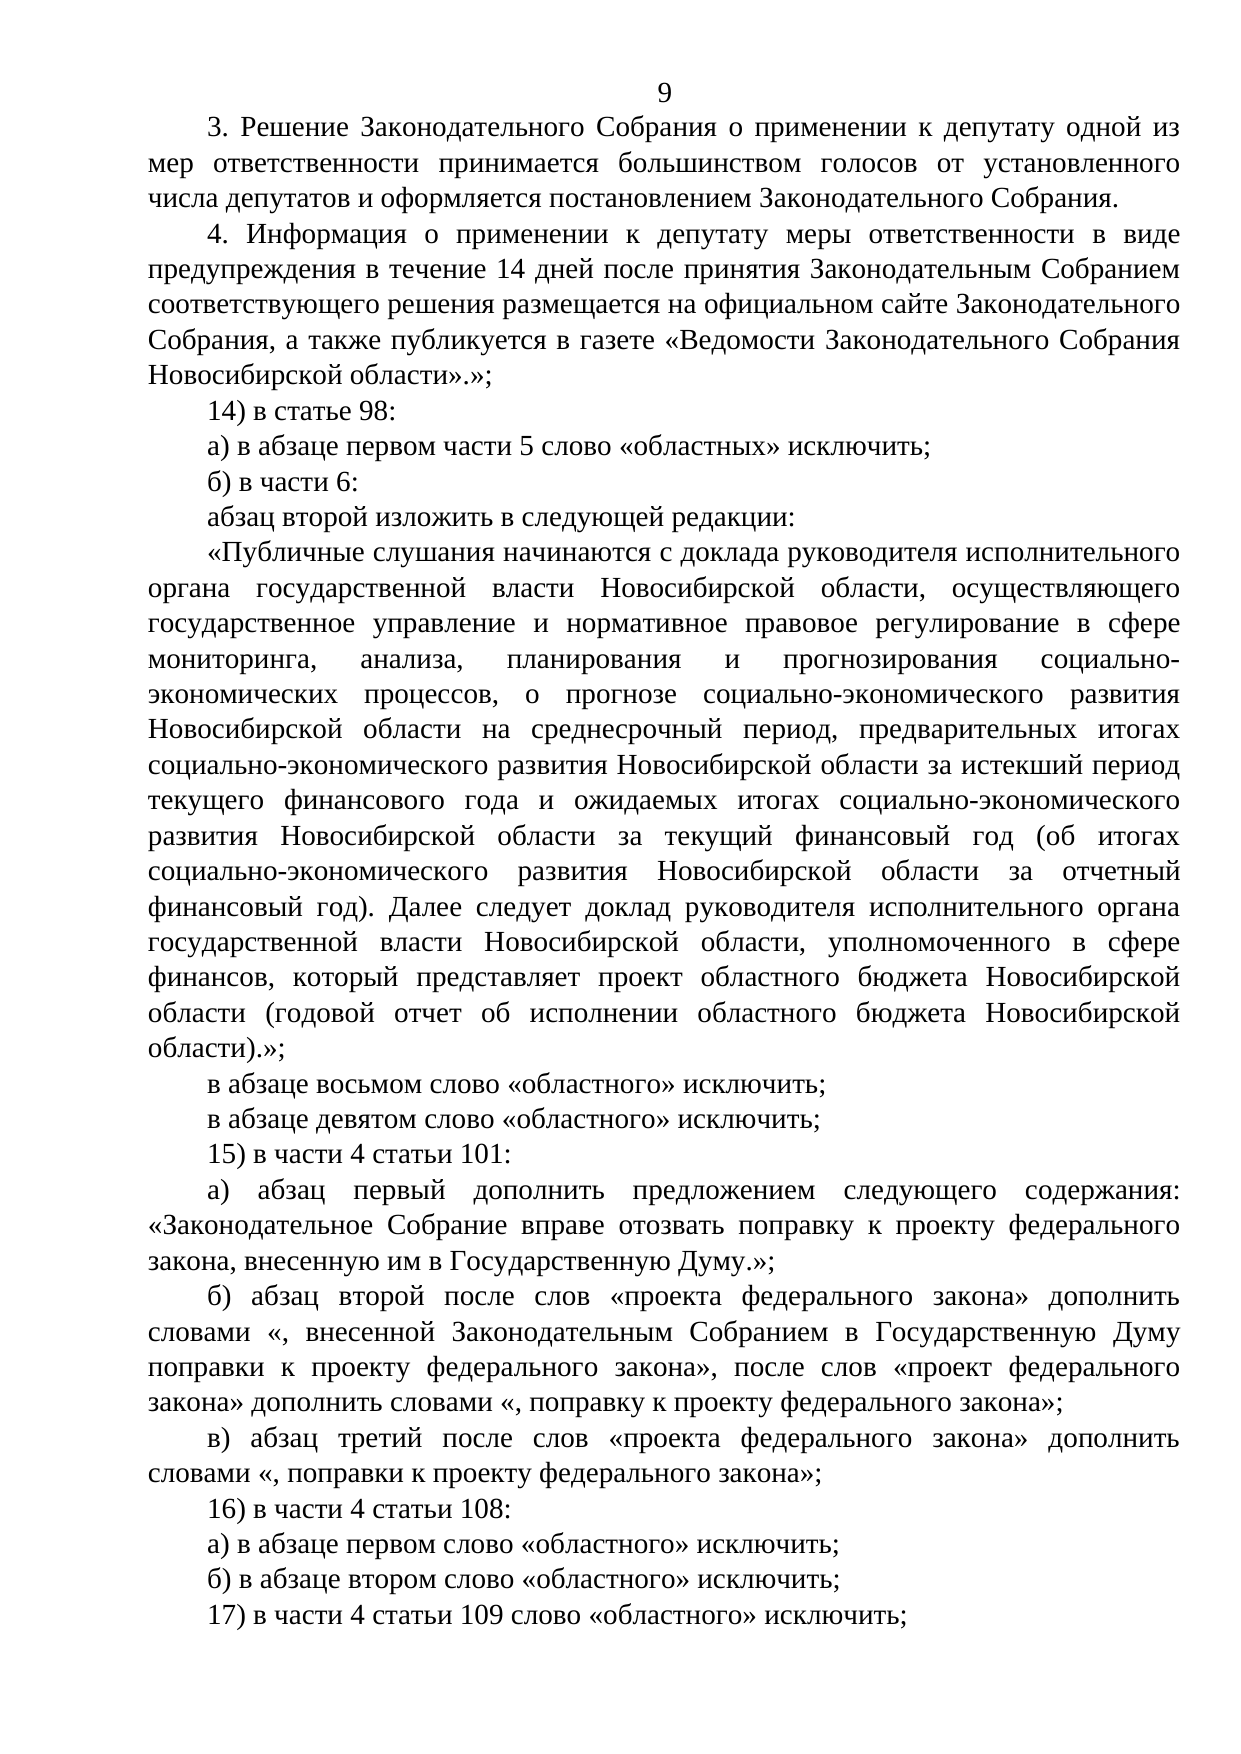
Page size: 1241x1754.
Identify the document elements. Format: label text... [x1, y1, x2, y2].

text а) в абзаце первом части 5 слово «областных» исключить; [148, 427, 1181, 463]
text а) абзац первый дополнить предложением следующего содержания: «Законодательное Собрание вправе отозвать поправку к проекту федерального закона, внесенную им в Государственную Думу.»; [148, 1171, 1181, 1277]
text абзац второй изложить в следующей редакции: [148, 498, 1181, 533]
text 15) в части 4 статьи 101: [148, 1136, 1181, 1171]
text 16) в части 4 статьи 108: [148, 1490, 1181, 1525]
text б) в абзаце втором слово «областного» исключить; [148, 1561, 1181, 1596]
text 4. Информация о применении к депутату меры ответственности в виде предупреждения в течение 14 дней после принятия Законодательным Собранием соответствующего решения размещается на официальном сайте Законодательного Собрания, а также публикуется в газете «Ведомости Законодательного Собрания Новосибирской области».»; [148, 215, 1181, 392]
text 17) в части 4 статьи 109 слово «областного» исключить; [148, 1596, 1181, 1631]
text 14) в статье 98: [148, 392, 1181, 427]
text в) абзац третий после слов «проекта федерального закона» дополнить словами «, поправки к проекту федерального закона»; [148, 1419, 1181, 1490]
text в абзаце девятом слово «областного» исключить; [148, 1100, 1181, 1136]
text в абзаце восьмом слово «областного» исключить; [148, 1065, 1181, 1100]
text 3. Решение Законодательного Собрания о применении к депутату одной из мер ответственности принимается большинством голосов от установленного числа депутатов и оформляется постановлением Законодательного Собрания. [148, 108, 1181, 215]
text «Публичные слушания начинаются с доклада руководителя исполнительного органа государственной власти Новосибирской области, осуществляющего государственное управление и нормативное правовое регулирование в сфере мониторинга, анализа, планирования и прогнозирования социально-экономических процессов, о прогнозе социально-экономического развития Новосибирской области на среднесрочный период, предварительных итогах социально-экономического развития Новосибирской области за истекший период текущего финансового года и ожидаемых итогах социально-экономического развития Новосибирской области за текущий финансовый год (об итогах социально-экономического развития Новосибирской области за отчетный финансовый год). Далее следует доклад руководителя исполнительного органа государственной власти Новосибирской области, уполномоченного в сфере финансов, который представляет проект областного бюджета Новосибирской области (годовой отчет об исполнении областного бюджета Новосибирской области).»; [148, 533, 1181, 1065]
text б) в части 6: [148, 463, 1181, 498]
text б) абзац второй после слов «проекта федерального закона» дополнить словами «, внесенной Законодательным Собранием в Государственную Думу поправки к проекту федерального закона», после слов «проект федерального закона» дополнить словами «, поправку к проекту федерального закона»; [148, 1277, 1181, 1419]
text а) в абзаце первом слово «областного» исключить; [148, 1525, 1181, 1561]
